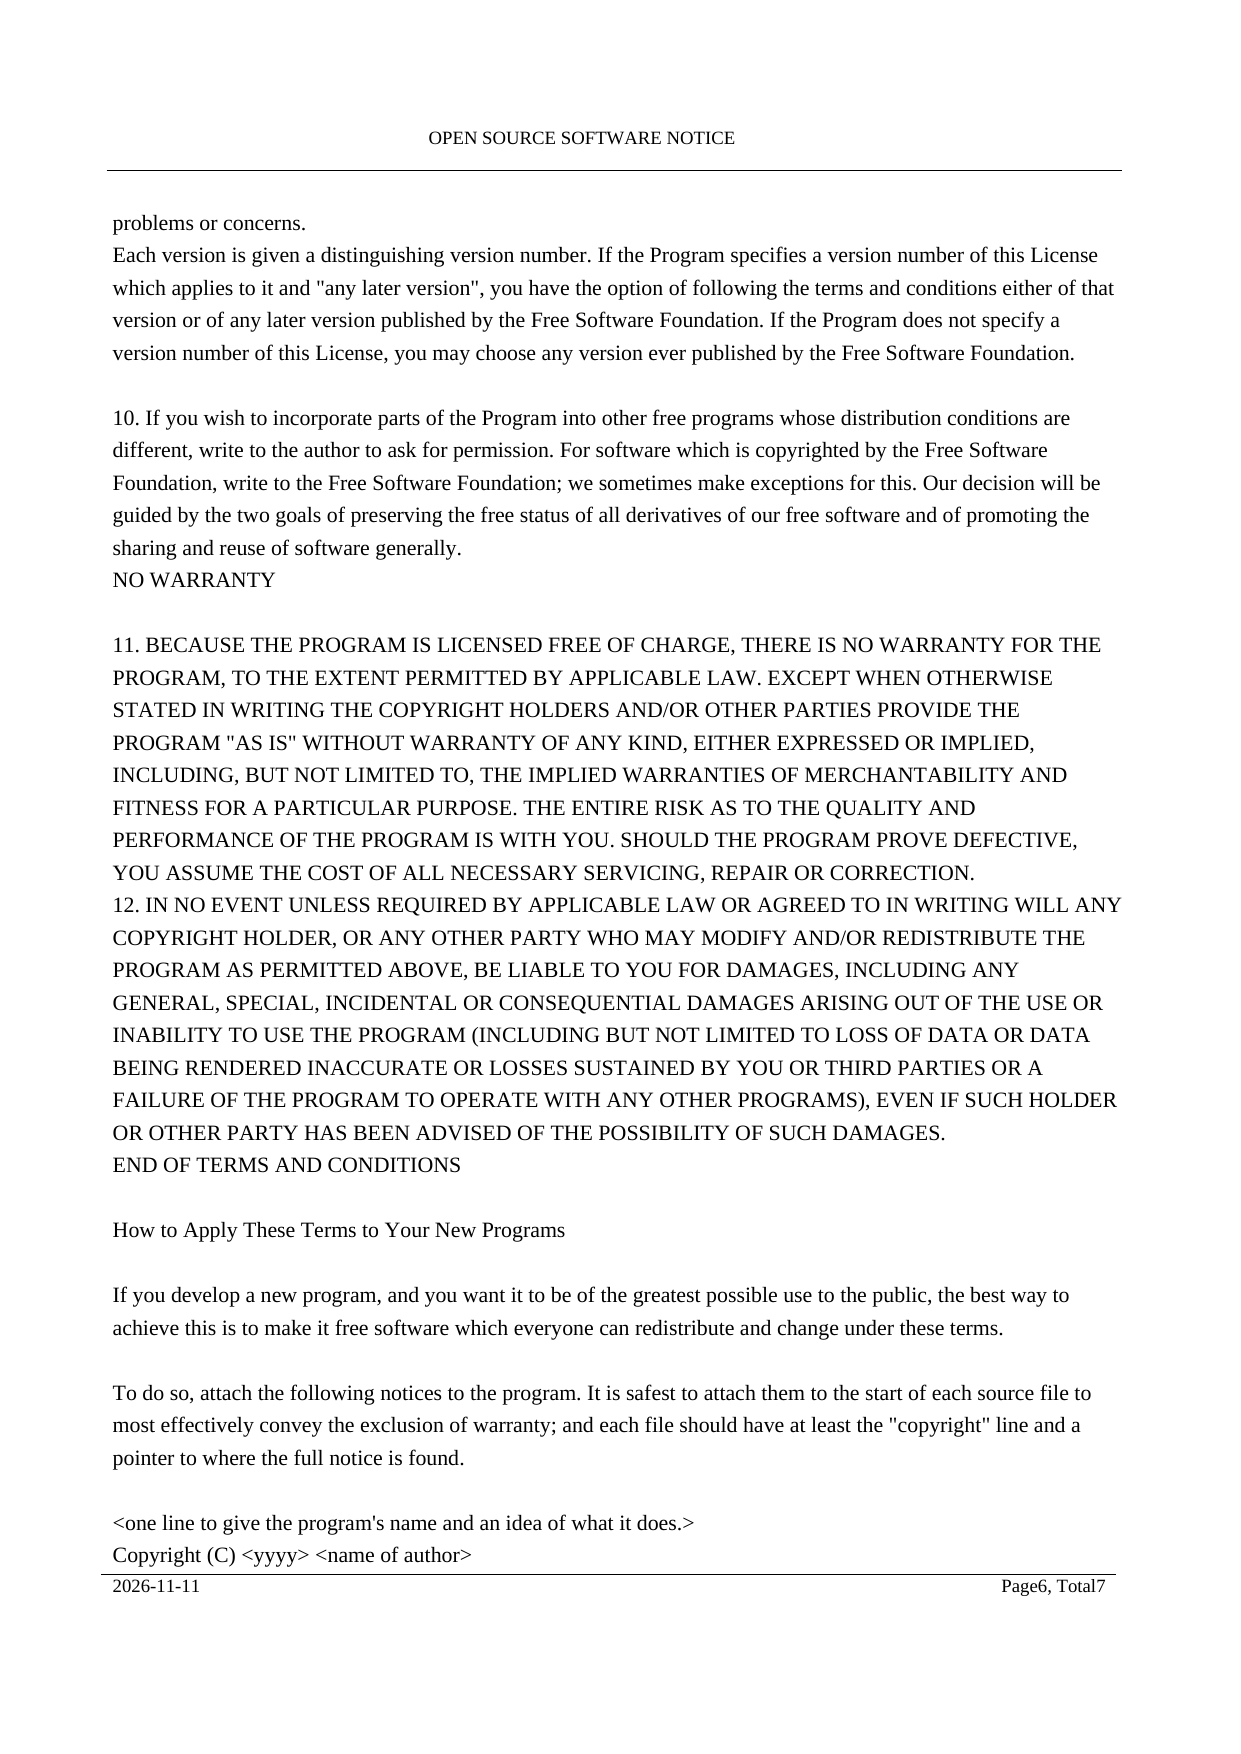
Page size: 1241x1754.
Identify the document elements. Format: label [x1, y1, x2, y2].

text [112, 206, 1128, 1571]
